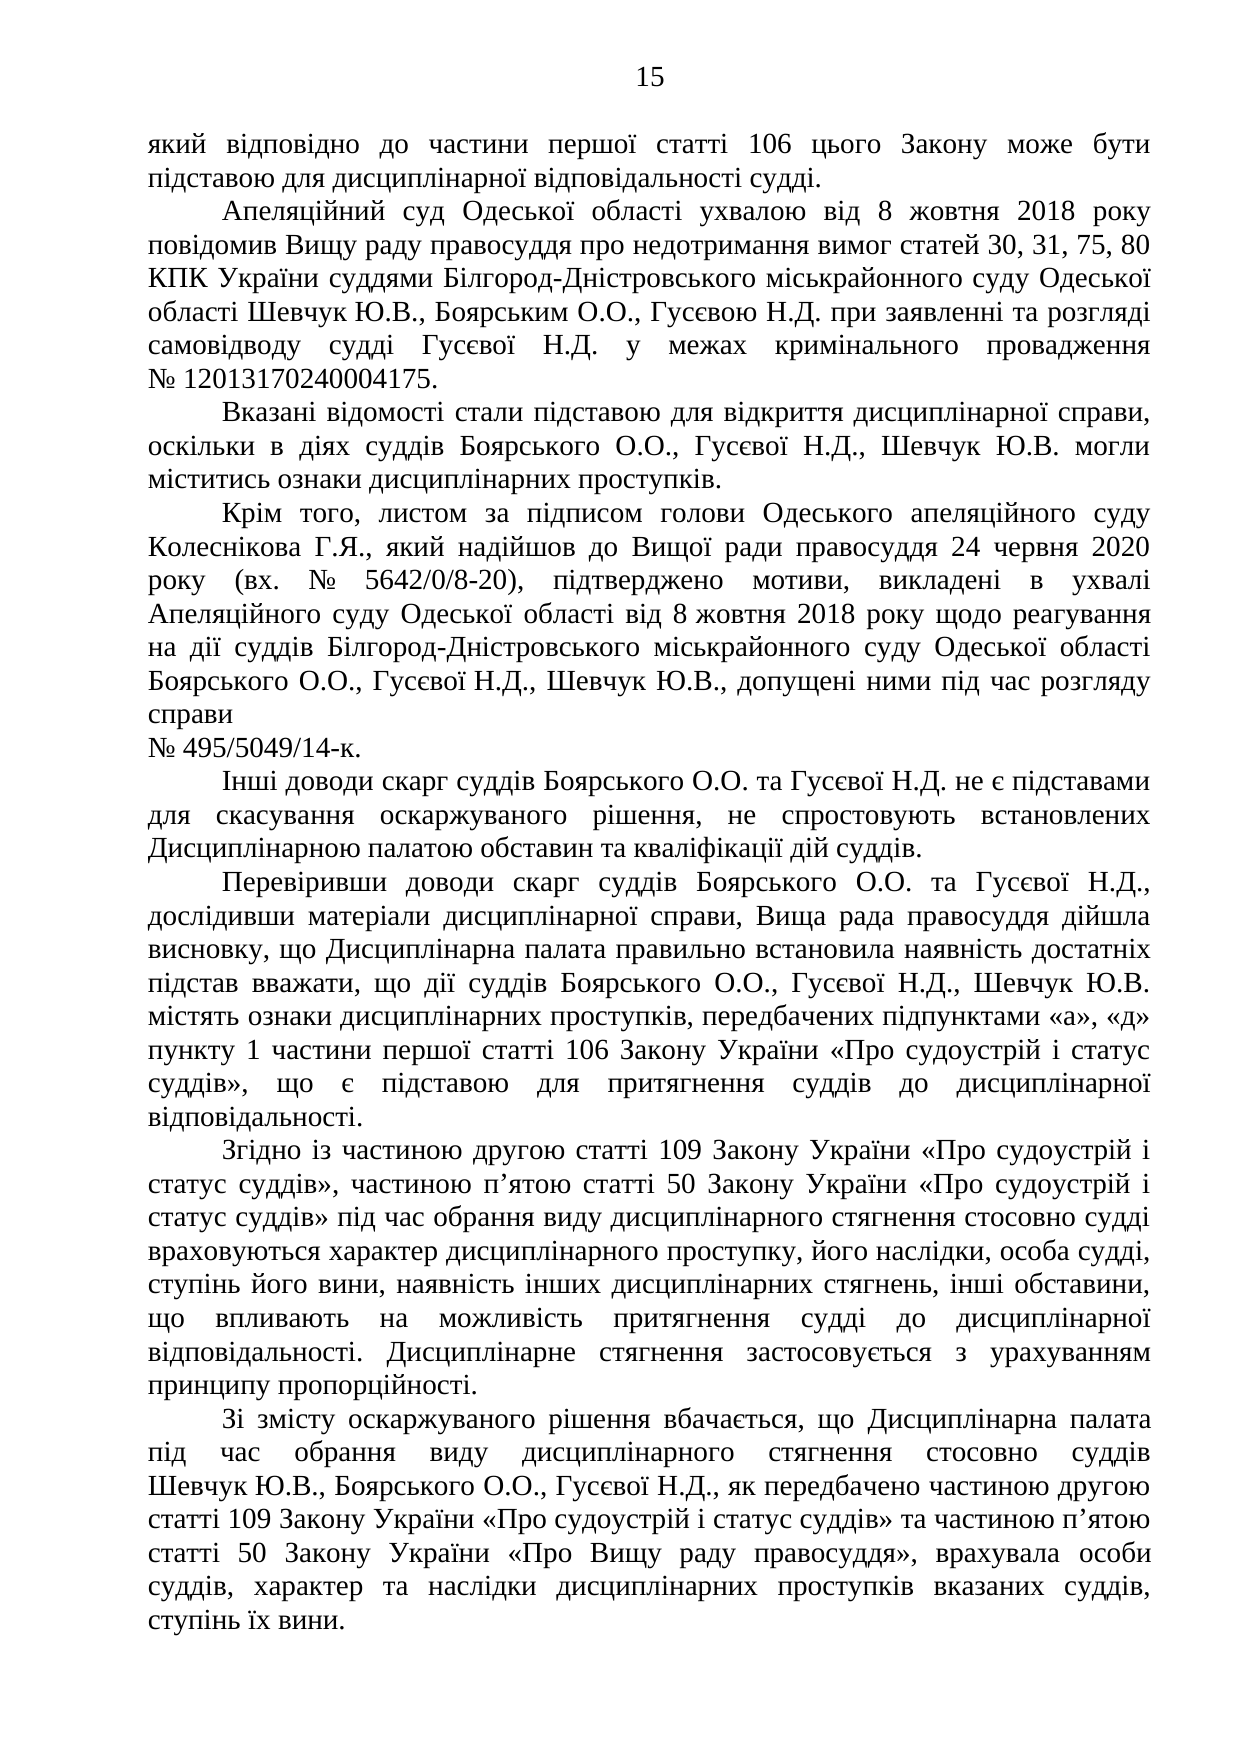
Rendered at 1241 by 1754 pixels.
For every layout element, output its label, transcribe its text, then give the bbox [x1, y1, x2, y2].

text Зі змісту оскаржуваного рішення вбачається, що Дисциплінарна палата під час обрання виду дисциплінарного стягнення стосовно суддів Шевчук Ю.В., Боярського О.О., Гусєвої Н.Д., як передбачено частиною другою статті 109 Закону України «Про судоустрій і статус суддів» та частиною п’ятою статті 50 Закону України «Про Вищу раду правосуддя», врахувала особи суддів, характер та наслідки дисциплінарних проступків вказаних суддів, ступінь їх вини. [148, 1401, 1152, 1636]
text Вказані відомості стали підставою для відкриття дисциплінарної справи, оскільки в діях суддів Боярського О.О., Гусєвої Н.Д., Шевчук Ю.В. могли міститись ознаки дисциплінарних проступків. [148, 394, 1152, 495]
text Інші доводи скарг суддів Боярського О.О. та Гусєвої Н.Д. не є підставами для скасування оскаржуваного рішення, не спростовують встановлених Дисциплінарною палатою обставин та кваліфікації дій суддів. [148, 763, 1152, 864]
text Крім того, листом за підписом голови Одеського апеляційного суду Колеснікова Г.Я., який надійшов до Вищої ради правосуддя 24 червня 2020 року (вх. № 5642/0/8-20), підтверджено мотиви, викладені в ухвалі Апеляційного суду Одеської області від 8 жовтня 2018 року щодо реагування на дії суддів Білгород-Дністровського міськрайонного суду Одеської області Боярського О.О., Гусєвої Н.Д., Шевчук Ю.В., допущені ними під час розгляду справи № 495/5049/14-к. [148, 495, 1152, 763]
text Перевіривши доводи скарг суддів Боярського О.О. та Гусєвої Н.Д., дослідивши матеріали дисциплінарної справи, Вища рада правосуддя дійшла висновку, що Дисциплінарна палата правильно встановила наявність достатніх підстав вважати, що дії суддів Боярського О.О., Гусєвої Н.Д., Шевчук Ю.В. містять ознаки дисциплінарних проступків, передбачених підпунктами «а», «д» пункту 1 частини першої статті 106 Закону України «Про судоустрій і статус суддів», що є підставою для притягнення суддів до дисциплінарної відповідальності. [148, 864, 1152, 1132]
text Апеляційний суд Одеської області ухвалою від 8 жовтня 2018 року повідомив Вищу раду правосуддя про недотримання вимог статей 30, 31, 75, 80 КПК України суддями Білгород-Дністровського міськрайонного суду Одеської області Шевчук Ю.В., Боярським О.О., Гусєвою Н.Д. при заявленні та розгляді самовідводу судді Гусєвої Н.Д. у межах кримінального провадження № 12013170240004175. [148, 193, 1152, 394]
text Згідно із частиною другою статті 109 Закону України «Про судоустрій і статус суддів», частиною п’ятою статті 50 Закону України «Про судоустрій і статус суддів» під час обрання виду дисциплінарного стягнення стосовно судді враховуються характер дисциплінарного проступку, його наслідки, особа судді, ступінь його вини, наявність інших дисциплінарних стягнень, інші обставини, що впливають на можливість притягнення судді до дисциплінарної відповідальності. Дисциплінарне стягнення застосовується з урахуванням принципу пропорційності. [148, 1132, 1152, 1401]
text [148, 126, 1152, 193]
